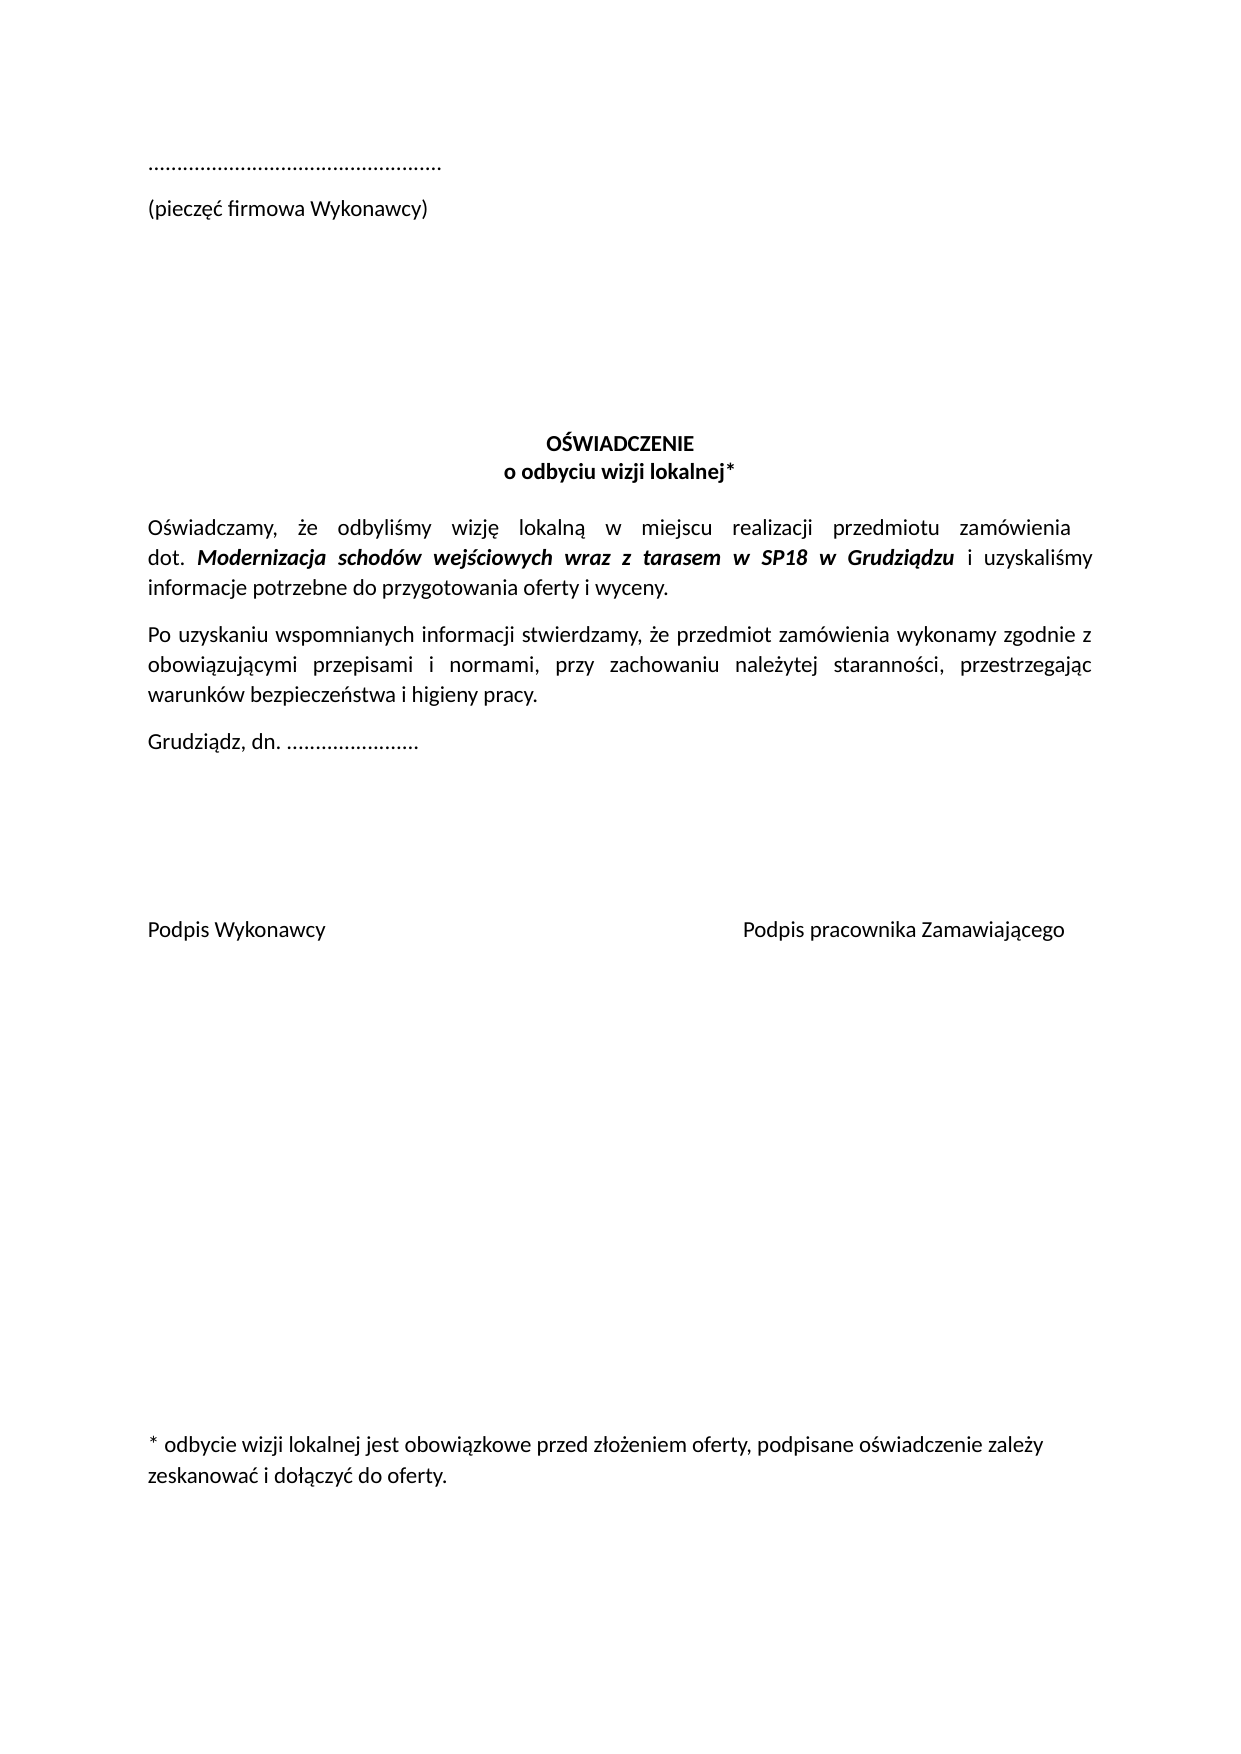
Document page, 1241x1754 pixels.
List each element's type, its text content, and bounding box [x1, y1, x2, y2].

text Oświadczamy, że odbyliśmy wizję lokalną w miejscu realizacji przedmiotu zamówienia dot. Modernizacja schodów wejściowych wraz z tarasem w SP18 w Grudziądzu i uzyskaliśmy informacje potrzebne do przygotowania oferty i wyceny. [148, 513, 1093, 601]
text Grudziądz, dn. ....................... [148, 727, 1093, 756]
text ................................................... [148, 148, 1093, 176]
text Podpis Wykonawcy Podpis pracownika Zamawiającego [148, 915, 1093, 943]
text OŚWIADCZENIE [148, 429, 1093, 457]
text o odbyciu wizji lokalnej* [148, 457, 1093, 485]
text Po uzyskaniu wspomnianych informacji stwierdzamy, że przedmiot zamówienia wykonamy zgodnie z obowiązującymi przepisami i normami, przy zachowaniu należytej staranności, przestrzegając warunków bezpieczeństwa i higieny pracy. [148, 620, 1093, 709]
text * odbycie wizji lokalnej jest obowiązkowe przed złożeniem oferty, podpisane oświadczenie zależy zeskanować i dołączyć do oferty. [148, 1431, 1093, 1489]
text (pieczęć firmowa Wykonawcy) [148, 194, 1093, 222]
